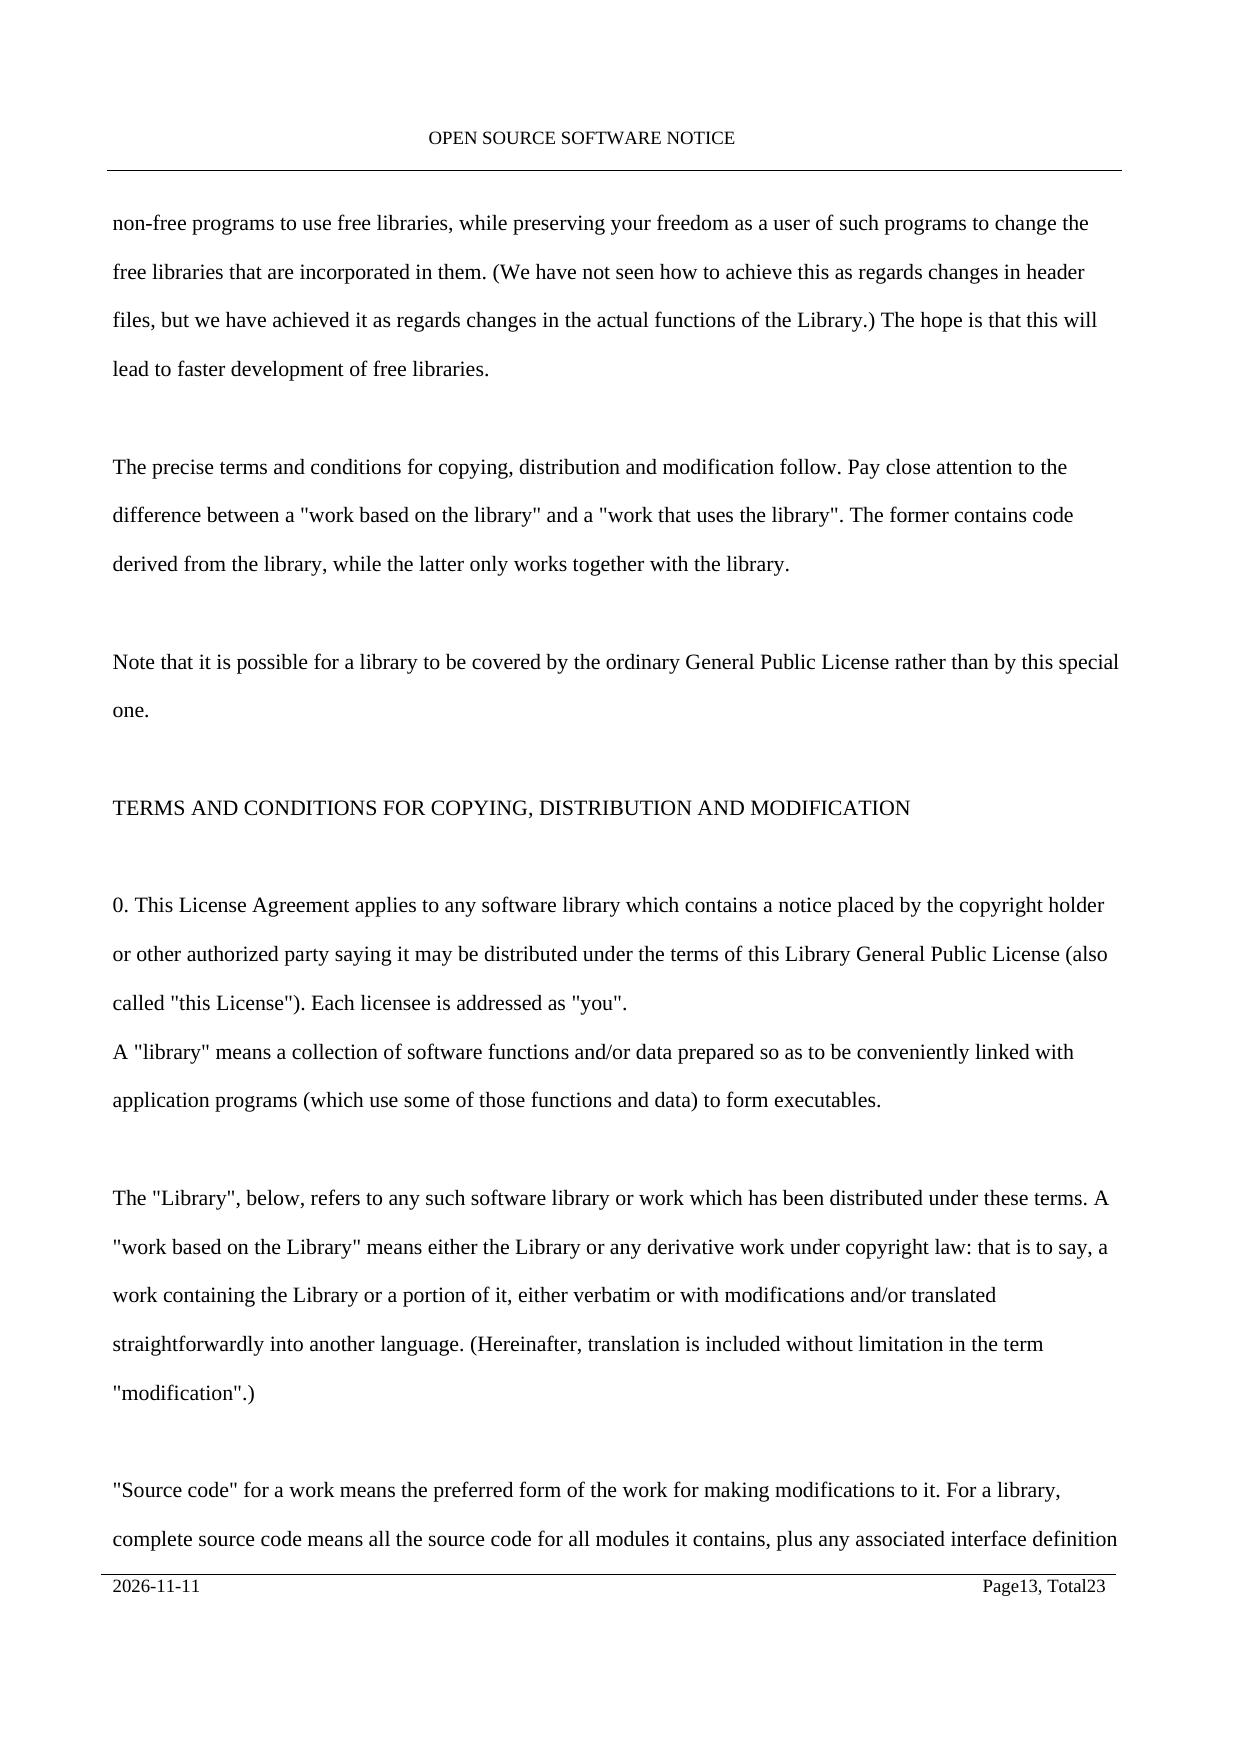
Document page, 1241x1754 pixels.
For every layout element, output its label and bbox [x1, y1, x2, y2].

text [112, 206, 1128, 1555]
